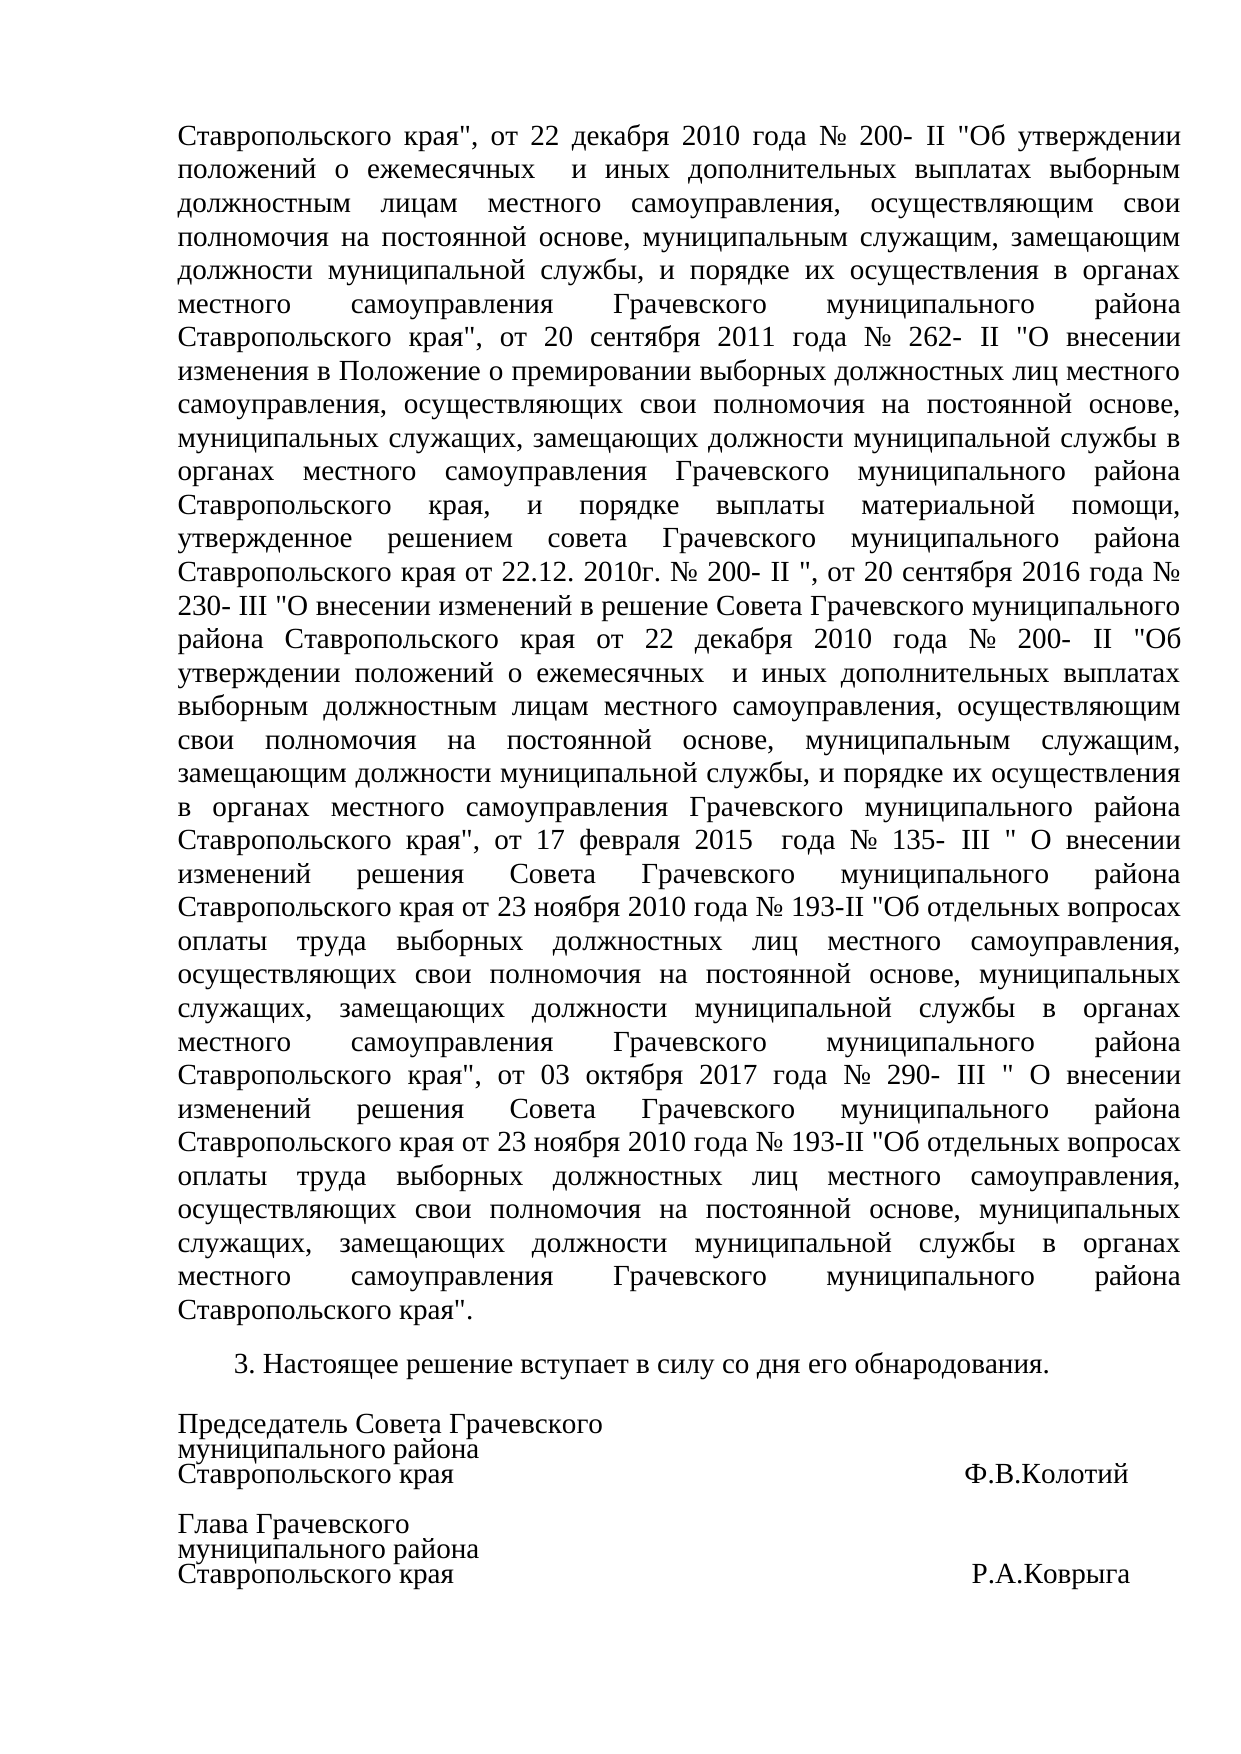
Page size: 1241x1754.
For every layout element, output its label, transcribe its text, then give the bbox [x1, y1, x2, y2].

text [177, 118, 1181, 1326]
text муниципального района [177, 1438, 1181, 1463]
text Ставропольского края Р.А.Коврыга [177, 1563, 1181, 1588]
text Глава Грачевского [177, 1513, 1181, 1538]
text 3. Настоящее решение вступает в силу со дня его обнародования. [177, 1346, 1181, 1380]
text муниципального района [177, 1538, 1181, 1563]
text Ставропольского края Ф.В.Колотий [177, 1463, 1181, 1488]
text Председатель Совета Грачевского [177, 1413, 1181, 1438]
